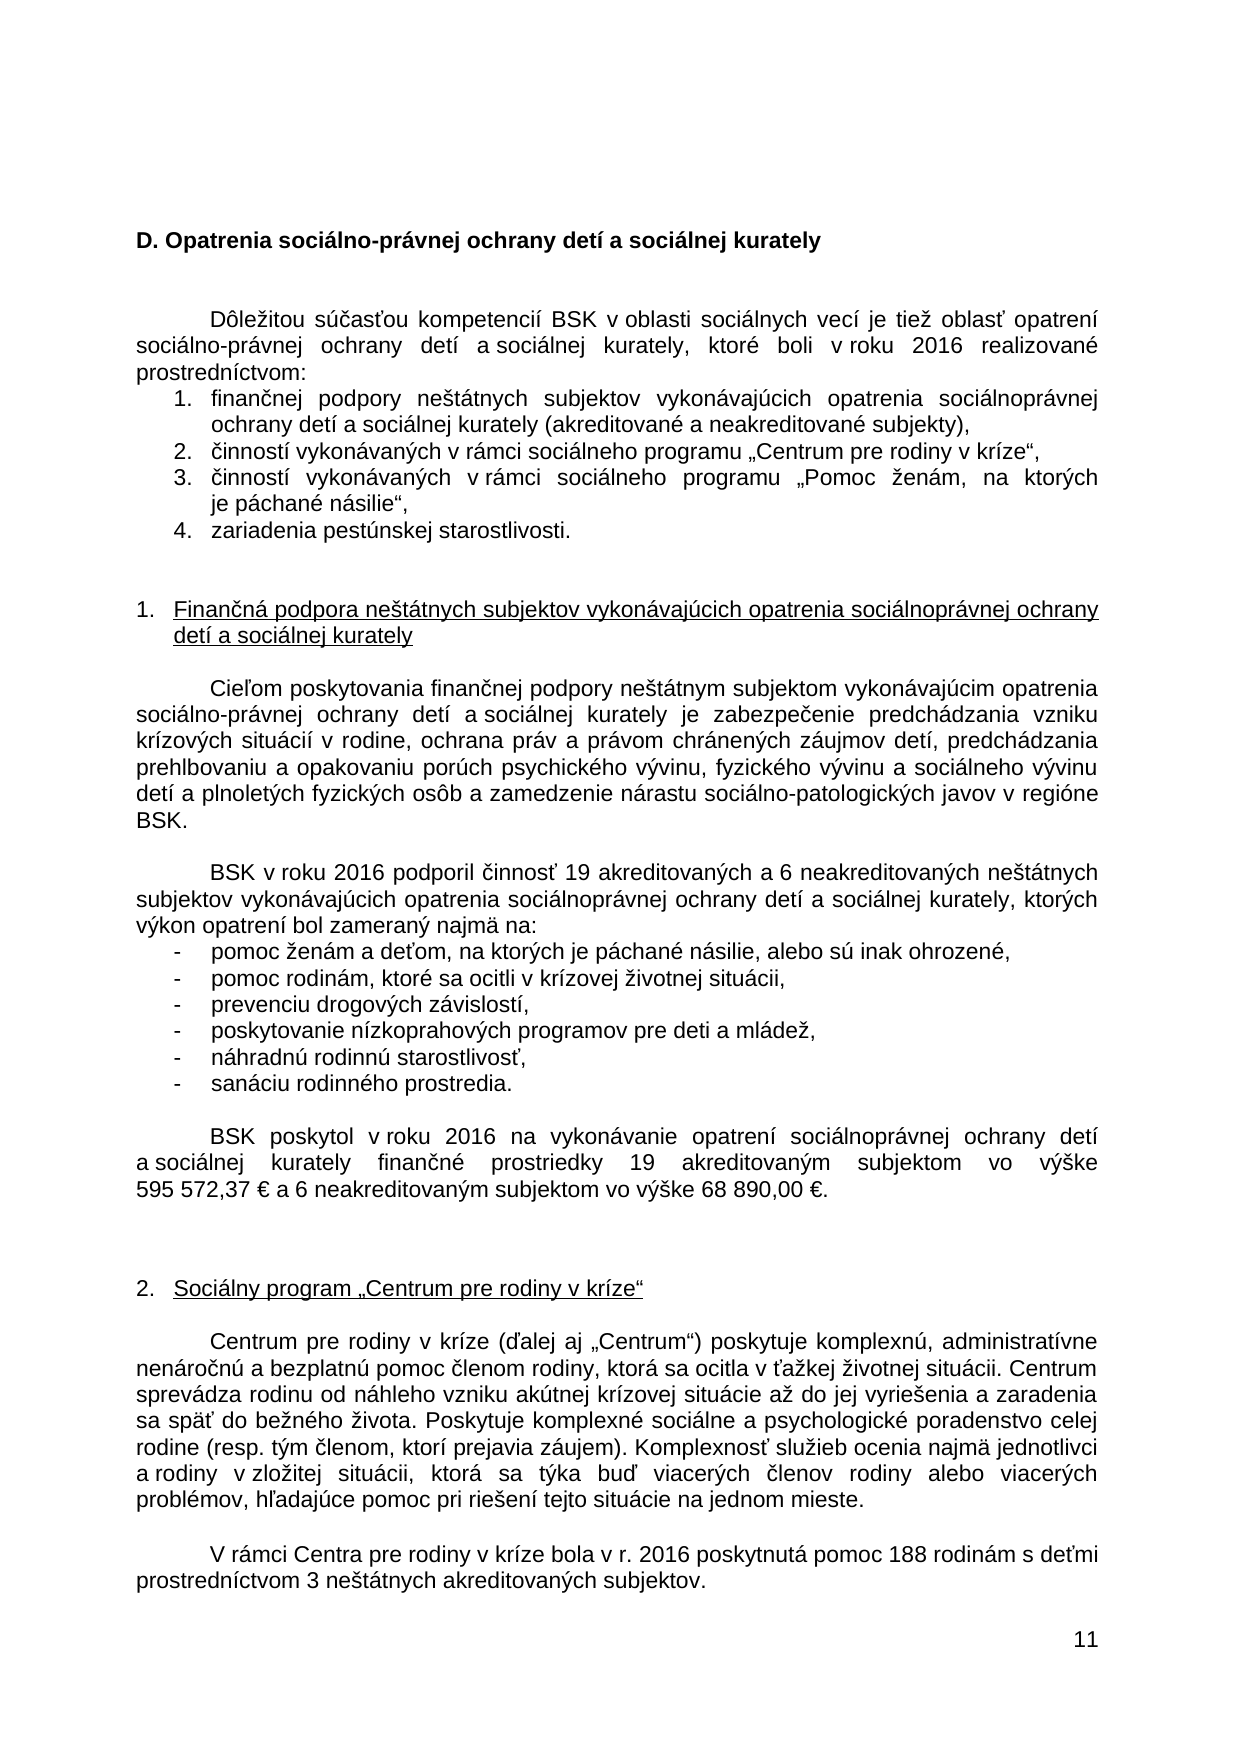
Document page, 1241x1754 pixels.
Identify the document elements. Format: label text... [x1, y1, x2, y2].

list náhradnú rodinnú starostlivosť, [173, 1044, 1098, 1070]
text Dôležitou súčasťou kompetencií BSK v oblasti sociálnych vecí je tiež oblasť opatrení sociálno-právnej ochrany detí a sociálnej kurately, ktoré boli v roku 2016 realizované prostredníctvom: [136, 306, 1098, 385]
list finančnej podpory neštátnych subjektov vykonávajúcich opatrenia sociálnoprávnej ochrany detí a sociálnej kurately (akreditované a neakreditované subjekty), [173, 385, 1098, 438]
list pomoc rodinám, ktoré sa ocitli v krízovej životnej situácii, [173, 965, 1098, 991]
list pomoc ženám a deťom, na ktorých je páchané násilie, alebo sú inak ohrozené, [173, 938, 1098, 965]
text BSK v roku 2016 podporil činnosť 19 akreditovaných a 6 neakreditovaných neštátnych subjektov vykonávajúcich opatrenia sociálnoprávnej ochrany detí a sociálnej kurately, ktorých výkon opatrení bol zameraný najmä na: [136, 859, 1098, 938]
list poskytovanie nízkoprahových programov pre deti a mládež, [173, 1017, 1098, 1044]
list činností vykonávaných v rámci sociálneho programu „Pomoc ženám, na ktorých je páchané násilie“, [173, 464, 1098, 517]
list činností vykonávaných v rámci sociálneho programu „Centrum pre rodiny v kríze“, [173, 438, 1098, 464]
text BSK poskytol v roku 2016 na vykonávanie opatrení sociálnoprávnej ochrany detí a sociálnej kurately finančné prostriedky 19 akreditovaným subjektom vo výške 595 572,37 € a 6 neakreditovaným subjektom vo výške 68 890,00 €. [136, 1123, 1098, 1202]
text Cieľom poskytovania finančnej podpory neštátnym subjektom vykonávajúcim opatrenia sociálno-právnej ochrany detí a sociálnej kurately je zabezpečenie predchádzania vzniku krízových situácií v rodine, ochrana práv a právom chránených záujmov detí, predchádzania prehlbovaniu a opakovaniu porúch psychického vývinu, fyzického vývinu a sociálneho vývinu detí a plnoletých fyzických osôb a zamedzenie nárastu sociálno-patologických javov v regióne BSK. [136, 675, 1098, 833]
list Sociálny program „Centrum pre rodiny v kríze“ [136, 1275, 1098, 1302]
list prevenciu drogových závislostí, [173, 991, 1098, 1017]
list sanáciu rodinného prostredia. [173, 1070, 1098, 1096]
list Finančná podpora neštátnych subjektov vykonávajúcich opatrenia sociálnoprávnej ochrany detí a sociálnej kurately [136, 596, 1098, 648]
list zariadenia pestúnskej starostlivosti. [173, 517, 1098, 543]
text Centrum pre rodiny v kríze (ďalej aj „Centrum“) poskytuje komplexnú, administratívne nenáročnú a bezplatnú pomoc členom rodiny, ktorá sa ocitla v ťažkej životnej situácii. Centrum sprevádza rodinu od náhleho vzniku akútnej krízovej situácie až do jej vyriešenia a zaradenia sa späť do bežného života. Poskytuje komplexné sociálne a psychologické poradenstvo celej rodine (resp. tým členom, ktorí prejavia záujem). Komplexnosť služieb ocenia najmä jednotlivci a rodiny v zložitej situácii, ktorá sa týka buď viacerých členov rodiny alebo viacerých problémov, hľadajúce pomoc pri riešení tejto situácie na jednom mieste. [136, 1328, 1098, 1513]
text V rámci Centra pre rodiny v kríze bola v r. 2016 poskytnutá pomoc 188 rodinám s deťmi prostredníctvom 3 neštátnych akreditovaných subjektov. [136, 1541, 1098, 1593]
text D. Opatrenia sociálno-právnej ochrany detí a sociálnej kurately [136, 227, 1098, 253]
